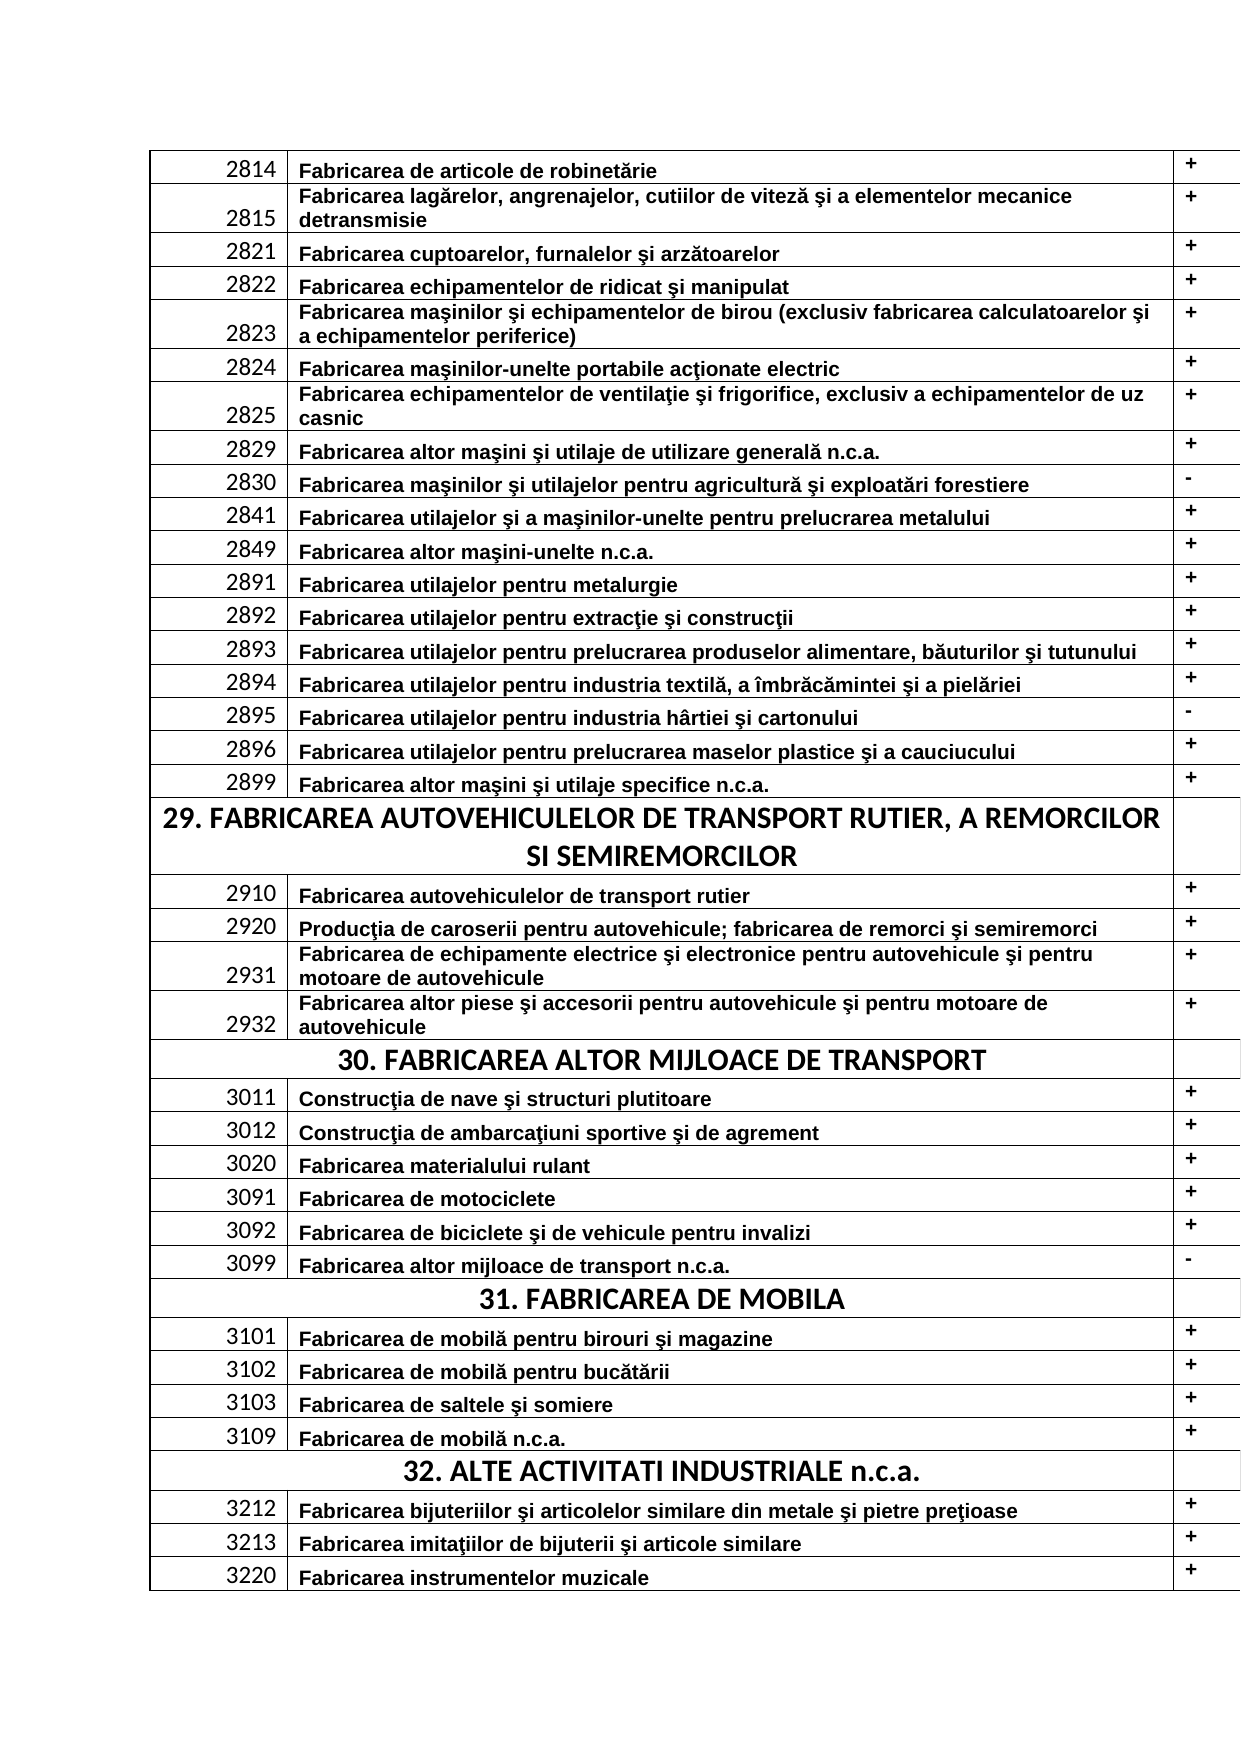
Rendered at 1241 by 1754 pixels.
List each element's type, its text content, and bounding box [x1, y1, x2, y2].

table_cell Fabricarea de mobilă pentru birouri şi magazine [288, 1318, 1173, 1350]
table_cell 2821 [151, 233, 287, 266]
table_cell + [1174, 631, 1240, 663]
table_cell Fabricarea de articole de robinetărie [288, 151, 1173, 183]
table_cell + [1174, 731, 1240, 763]
table_cell + [1174, 598, 1240, 630]
table_cell + [1174, 565, 1240, 597]
table_cell 3101 [151, 1318, 287, 1350]
table_cell Fabricarea lagărelor, angrenajelor, cutiilor de viteză şi a elementelor mecanice detransmisie [288, 184, 1173, 232]
table_cell Fabricarea altor mijloace de transport n.c.a. [288, 1246, 1173, 1278]
table_cell 2822 [151, 267, 287, 299]
table_cell 31. FABRICAREA DE MOBILA [151, 1279, 1173, 1317]
table_cell + [1174, 1385, 1240, 1417]
table_cell Construcţia de nave şi structuri plutitoare [288, 1079, 1173, 1111]
table_cell 2841 [151, 498, 287, 530]
table_cell Fabricarea altor maşini şi utilaje specifice n.c.a. [288, 765, 1173, 797]
table_cell Fabricarea utilajelor pentru industria textilă, a îmbrăcămintei şi a pielăriei [288, 665, 1173, 697]
table_cell 3220 [151, 1557, 287, 1589]
table_cell 3091 [151, 1179, 287, 1211]
table_cell [1174, 1040, 1240, 1078]
table_cell 2823 [151, 300, 287, 348]
table_cell 2932 [151, 991, 287, 1039]
table_cell - [1174, 698, 1240, 730]
table_cell + [1174, 1079, 1240, 1111]
table_cell 2895 [151, 698, 287, 730]
table_cell Fabricarea de mobilă n.c.a. [288, 1418, 1173, 1450]
table_cell + [1174, 991, 1240, 1039]
table_cell + [1174, 1524, 1240, 1556]
table_cell 2894 [151, 665, 287, 697]
table_cell Fabricarea utilajelor pentru extracţie şi construcţii [288, 598, 1173, 630]
table_cell 2825 [151, 382, 287, 430]
table_cell Fabricarea instrumentelor muzicale [288, 1557, 1173, 1589]
table_cell 2892 [151, 598, 287, 630]
table_cell 3213 [151, 1524, 287, 1556]
table_cell 2829 [151, 431, 287, 463]
table_cell Fabricarea imitaţiilor de bijuterii şi articole similare [288, 1524, 1173, 1556]
table_cell + [1174, 875, 1240, 907]
table_cell Fabricarea altor maşini şi utilaje de utilizare generală n.c.a. [288, 431, 1173, 463]
table_cell 2815 [151, 184, 287, 232]
table_cell + [1174, 1557, 1240, 1589]
table_cell + [1174, 1351, 1240, 1384]
table_cell + [1174, 1179, 1240, 1211]
table_cell Fabricarea maşinilor şi utilajelor pentru agricultură şi exploatări forestiere [288, 465, 1173, 497]
table_cell + [1174, 665, 1240, 697]
table_cell Producţia de caroserii pentru autovehicule; fabricarea de remorci şi semiremorci [288, 909, 1173, 941]
table_cell + [1174, 184, 1240, 232]
table_cell + [1174, 431, 1240, 463]
table_cell 30. FABRICAREA ALTOR MIJLOACE DE TRANSPORT [151, 1040, 1173, 1078]
table_cell Fabricarea utilajelor pentru industria hârtiei şi cartonului [288, 698, 1173, 730]
table_cell Fabricarea echipamentelor de ridicat şi manipulat [288, 267, 1173, 299]
table_cell 2899 [151, 765, 287, 797]
table_cell + [1174, 382, 1240, 430]
table_cell Fabricarea echipamentelor de ventilaţie şi frigorifice, exclusiv a echipamentelor de uz casnic [288, 382, 1173, 430]
table_cell Fabricarea utilajelor pentru metalurgie [288, 565, 1173, 597]
table_cell 2830 [151, 465, 287, 497]
table_cell Fabricarea de saltele şi somiere [288, 1385, 1173, 1417]
table_cell Fabricarea maşinilor-unelte portabile acţionate electric [288, 349, 1173, 381]
table_cell 3020 [151, 1146, 287, 1178]
table_cell + [1174, 1146, 1240, 1178]
table_cell Fabricarea de mobilă pentru bucătării [288, 1351, 1173, 1384]
table_cell Fabricarea de motociclete [288, 1179, 1173, 1211]
table_cell + [1174, 909, 1240, 941]
table_cell 3012 [151, 1112, 287, 1144]
table_cell 2920 [151, 909, 287, 941]
table_cell [1174, 1451, 1240, 1489]
table_cell 2824 [151, 349, 287, 381]
table_cell 3103 [151, 1385, 287, 1417]
table_cell Fabricarea utilajelor pentru prelucrarea produselor alimentare, băuturilor şi tutunului [288, 631, 1173, 663]
table_cell + [1174, 1418, 1240, 1450]
table_cell Fabricarea utilajelor pentru prelucrarea maselor plastice şi a cauciucului [288, 731, 1173, 763]
table_cell + [1174, 300, 1240, 348]
table_cell 29. FABRICAREA AUTOVEHICULELOR DE TRANSPORT RUTIER, A REMORCILOR SI SEMIREMORCILOR [151, 798, 1173, 874]
table_cell + [1174, 1112, 1240, 1144]
table_cell Fabricarea de echipamente electrice şi electronice pentru autovehicule şi pentru motoare de autovehicule [288, 942, 1173, 990]
table_cell Fabricarea utilajelor şi a maşinilor-unelte pentru prelucrarea metalului [288, 498, 1173, 530]
table_cell [1174, 1279, 1240, 1317]
table_cell + [1174, 531, 1240, 563]
table_cell + [1174, 267, 1240, 299]
table_cell Fabricarea autovehiculelor de transport rutier [288, 875, 1173, 907]
table_cell 3099 [151, 1246, 287, 1278]
table_cell + [1174, 233, 1240, 266]
table_cell 2849 [151, 531, 287, 563]
table_cell + [1174, 349, 1240, 381]
table_cell Fabricarea cuptoarelor, furnalelor şi arzătoarelor [288, 233, 1173, 266]
table_cell 2814 [151, 151, 287, 183]
table_cell Fabricarea altor piese şi accesorii pentru autovehicule şi pentru motoare de autovehicule [288, 991, 1173, 1039]
table_cell 2910 [151, 875, 287, 907]
table_cell 2891 [151, 565, 287, 597]
table_cell Fabricarea altor maşini-unelte n.c.a. [288, 531, 1173, 563]
table_cell 2893 [151, 631, 287, 663]
table_cell + [1174, 1491, 1240, 1523]
table_cell + [1174, 942, 1240, 990]
table_cell + [1174, 1212, 1240, 1244]
table_cell 32. ALTE ACTIVITATI INDUSTRIALE n.c.a. [151, 1451, 1173, 1489]
table_cell 3102 [151, 1351, 287, 1384]
table_cell + [1174, 1318, 1240, 1350]
table_cell Construcţia de ambarcaţiuni sportive şi de agrement [288, 1112, 1173, 1144]
table_cell [1174, 798, 1240, 874]
table_cell 3212 [151, 1491, 287, 1523]
table_cell + [1174, 765, 1240, 797]
table_cell 3011 [151, 1079, 287, 1111]
table_cell 3092 [151, 1212, 287, 1244]
table_cell + [1174, 151, 1240, 183]
table_cell 2931 [151, 942, 287, 990]
table_cell - [1174, 465, 1240, 497]
table_cell Fabricarea materialului rulant [288, 1146, 1173, 1178]
table_cell 2896 [151, 731, 287, 763]
table_cell + [1174, 498, 1240, 530]
table_cell 3109 [151, 1418, 287, 1450]
table_cell - [1174, 1246, 1240, 1278]
table_cell Fabricarea bijuteriilor şi articolelor similare din metale şi pietre preţioase [288, 1491, 1173, 1523]
table_cell Fabricarea maşinilor şi echipamentelor de birou (exclusiv fabricarea calculatoarelor şi a echipamentelor periferice) [288, 300, 1173, 348]
table_cell Fabricarea de biciclete şi de vehicule pentru invalizi [288, 1212, 1173, 1244]
